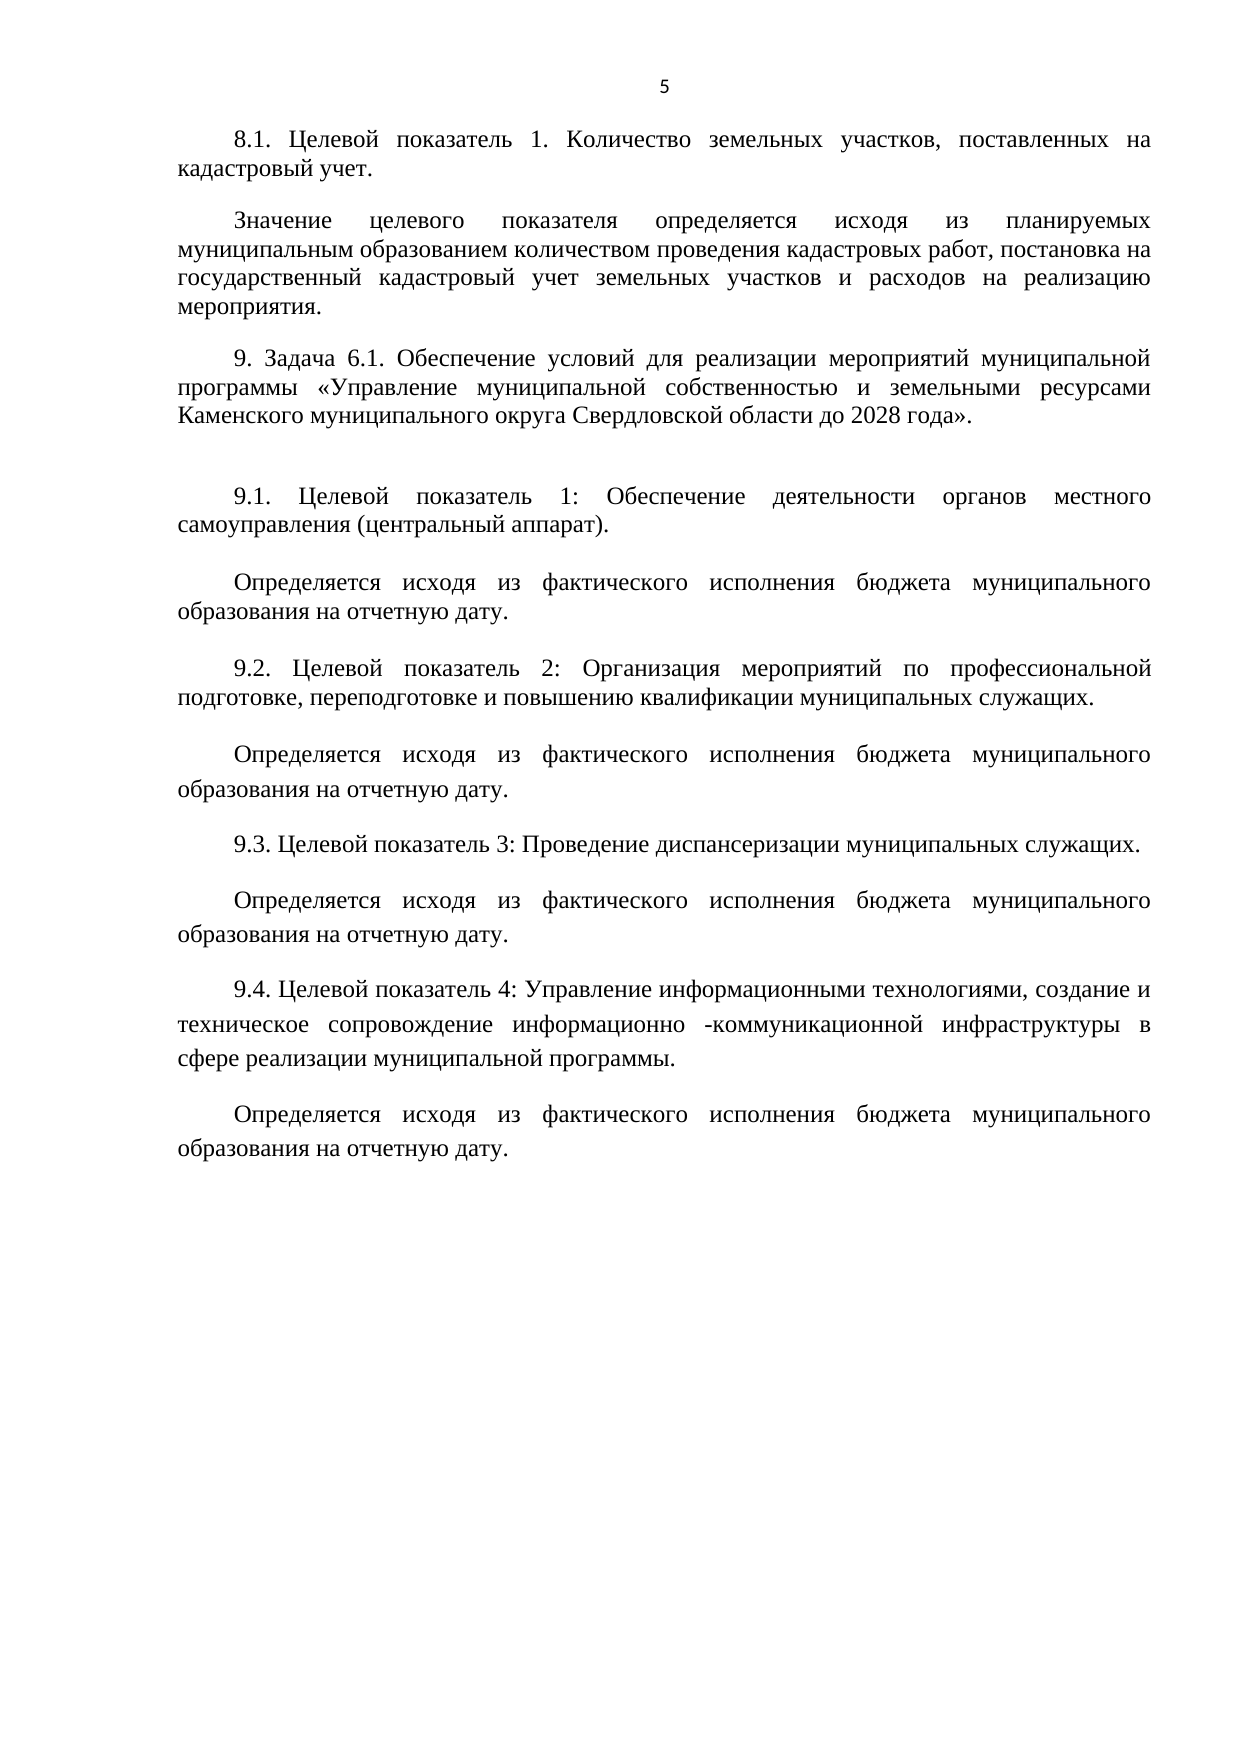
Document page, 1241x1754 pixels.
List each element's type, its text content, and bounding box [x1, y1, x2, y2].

text Определяется исходя из фактического исполнения бюджета муниципального образования на отчетную дату. [177, 885, 1152, 948]
text 9.4. Целевой показатель 4: Управление информационными технологиями, создание и техническое сопровождение информационно -коммуникационной инфраструктуры в сфере реализации муниципальной программы. [177, 974, 1152, 1072]
text 8.1. Целевой показатель 1. Количество земельных участков, поставленных на кадастровый учет. [177, 124, 1152, 182]
text Значение целевого показателя определяется исходя из планируемых муниципальным образованием количеством проведения кадастровых работ, постановка на государственный кадастровый учет земельных участков и расходов на реализацию мероприятия. [177, 205, 1152, 320]
text 9.3. Целевой показатель 3: Проведение диспансеризации муниципальных служащих. [177, 829, 1152, 858]
text 9. Задача 6.1. Обеспечение условий для реализации мероприятий муниципальной программы «Управление муниципальной собственностью и земельными ресурсами Каменского муниципального округа Свердловской области до 2028 года». [177, 343, 1152, 429]
text Определяется исходя из фактического исполнения бюджета муниципального образования на отчетную дату. [177, 567, 1152, 624]
text Определяется исходя из фактического исполнения бюджета муниципального образования на отчетную дату. [177, 1099, 1152, 1162]
text 9.2. Целевой показатель 2: Организация мероприятий по профессиональной подготовке, переподготовке и повышению квалификации муниципальных служащих. [177, 653, 1152, 711]
text Определяется исходя из фактического исполнения бюджета муниципального образования на отчетную дату. [177, 739, 1152, 803]
text 9.1. Целевой показатель 1: Обеспечение деятельности органов местного самоуправления (центральный аппарат). [177, 481, 1152, 538]
